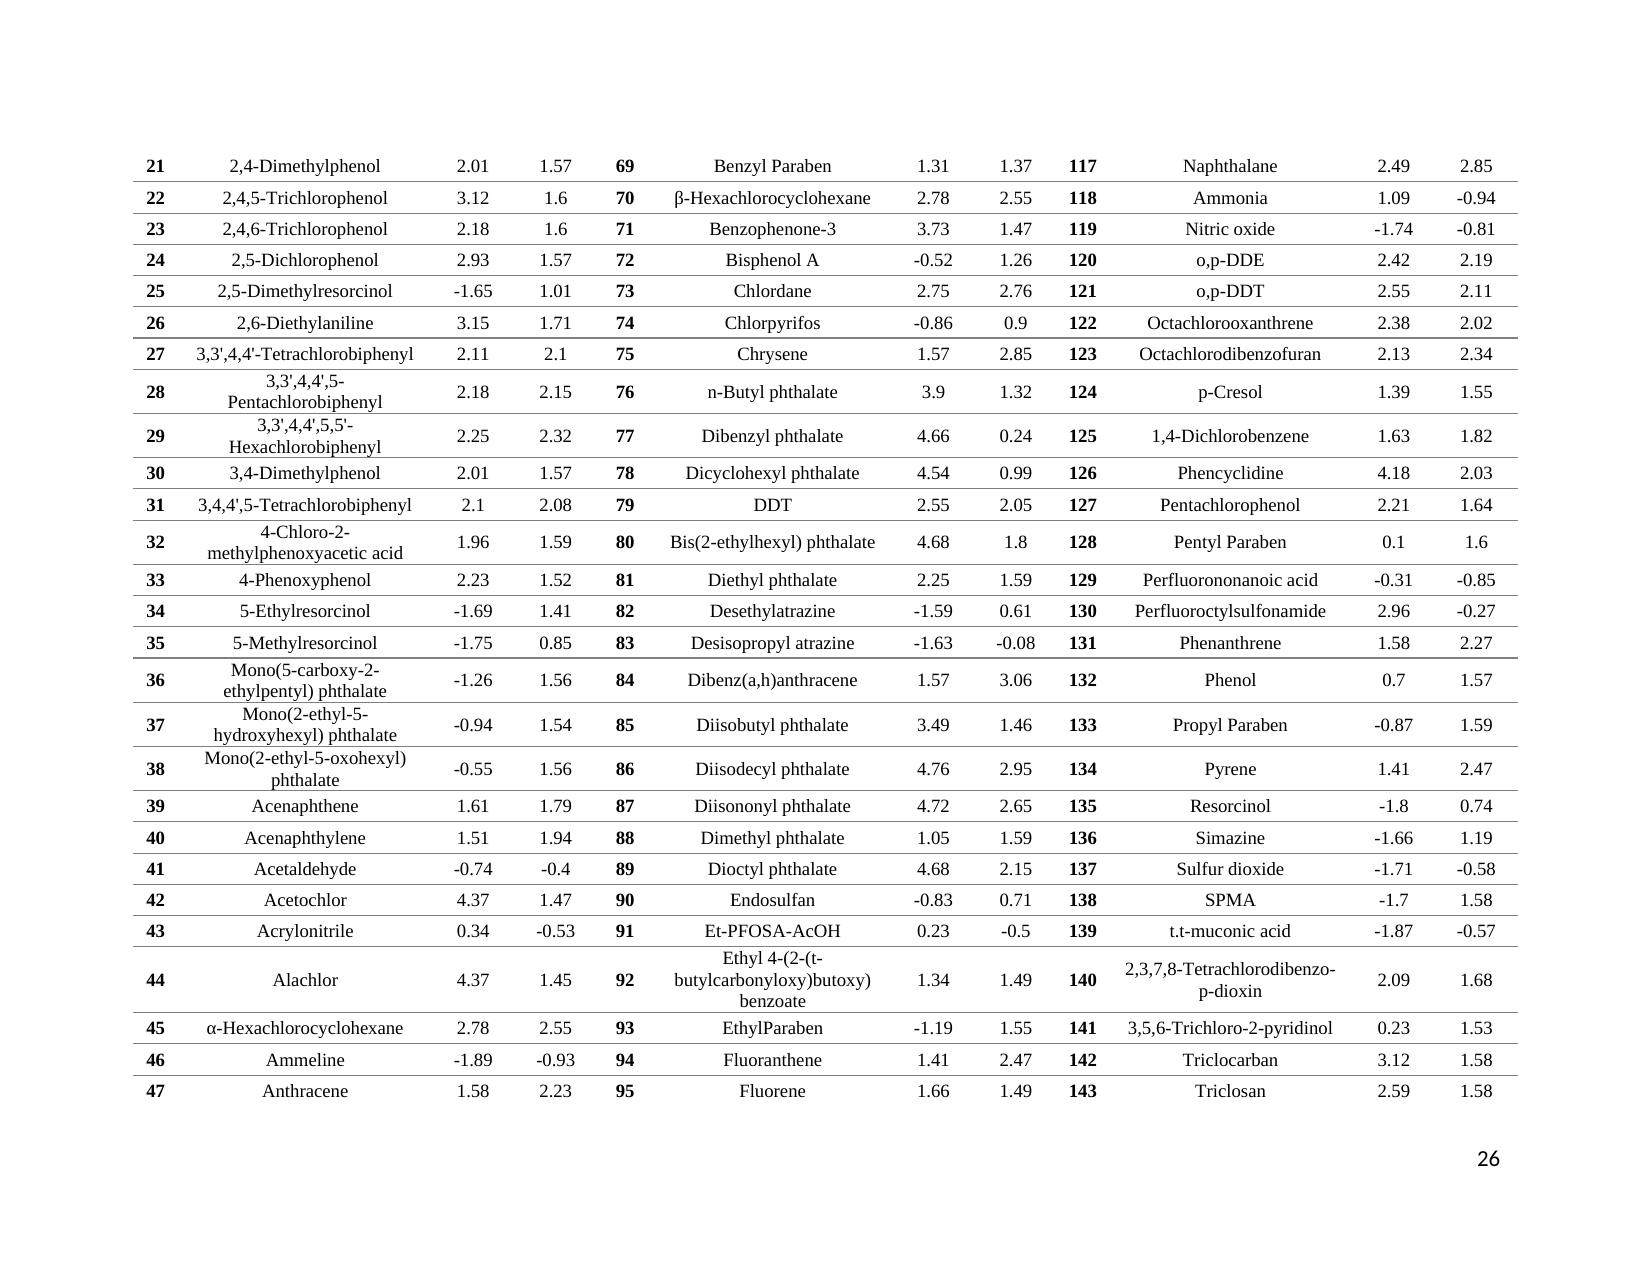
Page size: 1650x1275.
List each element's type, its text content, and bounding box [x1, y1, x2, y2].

table_cell 126 [1057, 458, 1108, 488]
table_cell α-Hexachlorocyclohexane [178, 1013, 432, 1043]
table_cell Acenaphthylene [178, 822, 432, 852]
table_cell 1.05 [892, 822, 974, 852]
table_cell 2.85 [975, 339, 1057, 369]
table_cell 2.47 [975, 1044, 1057, 1074]
table_cell 1.01 [514, 276, 597, 306]
table_cell 1.56 [514, 659, 597, 702]
table_cell 43 [133, 916, 178, 946]
table_cell 2.34 [1435, 339, 1517, 369]
table_cell DDT [653, 489, 892, 519]
table_cell 81 [597, 565, 653, 595]
table_cell 45 [133, 1013, 178, 1043]
table_cell 3.12 [432, 182, 514, 212]
table_cell 1.64 [1435, 489, 1517, 519]
table_cell 138 [1057, 885, 1108, 915]
table_cell 3.12 [1353, 1044, 1435, 1074]
table_cell 1.61 [432, 791, 514, 821]
table_cell -0.52 [892, 245, 974, 275]
table_cell 3,3',4,4'-Tetrachlorobiphenyl [178, 339, 432, 369]
table_cell 2.18 [432, 370, 514, 413]
table_cell 1.57 [1435, 659, 1517, 702]
table_cell 2.23 [514, 1076, 597, 1106]
table_cell 3.9 [892, 370, 974, 413]
table_cell 90 [597, 885, 653, 915]
table_cell 35 [133, 627, 178, 657]
table_cell 2.96 [1353, 596, 1435, 626]
table_cell 79 [597, 489, 653, 519]
table_cell Perfluoroctylsulfonamide [1108, 596, 1352, 626]
table_cell 2.95 [975, 747, 1057, 790]
table_cell Diisononyl phthalate [653, 791, 892, 821]
table_cell 33 [133, 565, 178, 595]
table_cell 120 [1057, 245, 1108, 275]
table_cell o,p-DDT [1108, 276, 1352, 306]
table_cell 1.6 [514, 214, 597, 244]
table_cell Mono(2-ethyl-5-hydroxyhexyl) phthalate [178, 703, 432, 746]
table_cell -0.94 [1435, 182, 1517, 212]
table_cell 1.41 [1353, 747, 1435, 790]
table_cell 0.61 [975, 596, 1057, 626]
table_cell -1.87 [1353, 916, 1435, 946]
table_cell Mono(5-carboxy-2-ethylpentyl) phthalate [178, 659, 432, 702]
table_cell 134 [1057, 747, 1108, 790]
table_cell 2.75 [892, 276, 974, 306]
table_cell -0.85 [1435, 565, 1517, 595]
table_cell 76 [597, 370, 653, 413]
table_cell 2,3,7,8-Tetrachlorodibenzo-p-dioxin [1108, 947, 1352, 1012]
table_cell 1.32 [975, 370, 1057, 413]
table_cell 1.58 [1353, 627, 1435, 657]
table_cell 4.68 [892, 521, 974, 564]
table_cell 1.57 [514, 245, 597, 275]
table_cell 2.1 [514, 339, 597, 369]
table_cell 78 [597, 458, 653, 488]
table_cell 2.03 [1435, 458, 1517, 488]
table_cell -0.53 [514, 916, 597, 946]
table_cell 117 [1057, 150, 1108, 181]
table_cell 75 [597, 339, 653, 369]
table_cell 2.38 [1353, 307, 1435, 337]
table_cell 2.49 [1353, 150, 1435, 181]
table_cell Phenanthrene [1108, 627, 1352, 657]
table_cell 77 [597, 414, 653, 457]
table_cell 71 [597, 214, 653, 244]
table_cell 1.19 [1435, 822, 1517, 852]
table_cell Dibenzyl phthalate [653, 414, 892, 457]
table_cell 2.02 [1435, 307, 1517, 337]
table_cell 2.11 [432, 339, 514, 369]
table_cell 1.51 [432, 822, 514, 852]
table_cell Acetaldehyde [178, 854, 432, 884]
table_cell 1.57 [892, 339, 974, 369]
table_cell -1.69 [432, 596, 514, 626]
table_cell Pentyl Paraben [1108, 521, 1352, 564]
table_cell 70 [597, 182, 653, 212]
table_cell 2.55 [975, 182, 1057, 212]
table_cell Desethylatrazine [653, 596, 892, 626]
table_cell Bisphenol A [653, 245, 892, 275]
table_cell 125 [1057, 414, 1108, 457]
table_cell 69 [597, 150, 653, 181]
table_cell 21 [133, 150, 178, 181]
table_cell 2.1 [432, 489, 514, 519]
table_cell 1.71 [514, 307, 597, 337]
table_cell 128 [1057, 521, 1108, 564]
table_cell 25 [133, 276, 178, 306]
table_cell t.t-muconic acid [1108, 916, 1352, 946]
table_cell 2.08 [514, 489, 597, 519]
table_cell -0.94 [432, 703, 514, 746]
table_cell 3,4,4',5-Tetrachlorobiphenyl [178, 489, 432, 519]
table_cell 89 [597, 854, 653, 884]
table_cell 47 [133, 1076, 178, 1106]
table_cell Bis(2-ethylhexyl) phthalate [653, 521, 892, 564]
table_cell 74 [597, 307, 653, 337]
table_cell 0.7 [1353, 659, 1435, 702]
table_cell 2.15 [514, 370, 597, 413]
table_cell 2.42 [1353, 245, 1435, 275]
table_cell 3,4-Dimethylphenol [178, 458, 432, 488]
table_cell 3.06 [975, 659, 1057, 702]
table_cell 1.55 [1435, 370, 1517, 413]
table_cell 86 [597, 747, 653, 790]
table_cell 1.63 [1353, 414, 1435, 457]
table_cell 80 [597, 521, 653, 564]
table_cell 42 [133, 885, 178, 915]
table_cell 137 [1057, 854, 1108, 884]
table_cell Nitric oxide [1108, 214, 1352, 244]
table_cell 37 [133, 703, 178, 746]
table_cell 4.18 [1353, 458, 1435, 488]
table_cell Diisodecyl phthalate [653, 747, 892, 790]
table_cell 2.55 [514, 1013, 597, 1043]
table_cell 1.96 [432, 521, 514, 564]
table_cell 143 [1057, 1076, 1108, 1106]
table_cell n-Butyl phthalate [653, 370, 892, 413]
table_cell 94 [597, 1044, 653, 1074]
table_cell Naphthalane [1108, 150, 1352, 181]
table_cell 1.6 [1435, 521, 1517, 564]
table_cell 3.15 [432, 307, 514, 337]
table_cell 22 [133, 182, 178, 212]
table_cell 28 [133, 370, 178, 413]
table_cell 2.15 [975, 854, 1057, 884]
table_cell Alachlor [178, 947, 432, 1012]
table_cell 121 [1057, 276, 1108, 306]
table_cell 2.85 [1435, 150, 1517, 181]
table_cell 0.24 [975, 414, 1057, 457]
table_cell Propyl Paraben [1108, 703, 1352, 746]
table_cell 2.01 [432, 150, 514, 181]
table_cell -0.58 [1435, 854, 1517, 884]
table_cell 34 [133, 596, 178, 626]
table_cell 140 [1057, 947, 1108, 1012]
table_cell 118 [1057, 182, 1108, 212]
table_cell -1.19 [892, 1013, 974, 1043]
table_cell 83 [597, 627, 653, 657]
table_cell 122 [1057, 307, 1108, 337]
table_cell 1.55 [975, 1013, 1057, 1043]
table_cell 1.94 [514, 822, 597, 852]
table_cell -0.86 [892, 307, 974, 337]
table_cell Diisobutyl phthalate [653, 703, 892, 746]
table_cell 124 [1057, 370, 1108, 413]
table_cell 127 [1057, 489, 1108, 519]
table_cell Chrysene [653, 339, 892, 369]
table_cell 133 [1057, 703, 1108, 746]
table_cell Phencyclidine [1108, 458, 1352, 488]
table_cell Ethyl 4-(2-(t-butylcarbonyloxy)butoxy) benzoate [653, 947, 892, 1012]
table_cell Acrylonitrile [178, 916, 432, 946]
table_cell 2.78 [432, 1013, 514, 1043]
table_cell 5-Ethylresorcinol [178, 596, 432, 626]
table_cell 0.71 [975, 885, 1057, 915]
table_cell 88 [597, 822, 653, 852]
table_cell 1.54 [514, 703, 597, 746]
table_cell 2.27 [1435, 627, 1517, 657]
table_cell 31 [133, 489, 178, 519]
table_cell 1.59 [975, 565, 1057, 595]
table_cell 1.52 [514, 565, 597, 595]
table_cell 41 [133, 854, 178, 884]
table_cell 4.37 [432, 947, 514, 1012]
table_cell Perfluorononanoic acid [1108, 565, 1352, 595]
table_cell 1.46 [975, 703, 1057, 746]
table_cell 1.58 [1435, 885, 1517, 915]
table_cell 0.9 [975, 307, 1057, 337]
table_cell 73 [597, 276, 653, 306]
table_cell Octachlorodibenzofuran [1108, 339, 1352, 369]
table_cell 23 [133, 214, 178, 244]
table_cell -0.83 [892, 885, 974, 915]
table_cell -1.65 [432, 276, 514, 306]
table_cell 1.6 [514, 182, 597, 212]
table_cell 24 [133, 245, 178, 275]
table_cell 1.58 [432, 1076, 514, 1106]
table_cell -1.26 [432, 659, 514, 702]
table_cell Benzophenone-3 [653, 214, 892, 244]
table_cell 129 [1057, 565, 1108, 595]
table_cell 3.73 [892, 214, 974, 244]
table_cell 1.68 [1435, 947, 1517, 1012]
table_cell 40 [133, 822, 178, 852]
table_cell 1.56 [514, 747, 597, 790]
table_cell 1.58 [1435, 1076, 1517, 1106]
table_cell 123 [1057, 339, 1108, 369]
table_cell Ammeline [178, 1044, 432, 1074]
table_cell 1,4-Dichlorobenzene [1108, 414, 1352, 457]
table_cell 2.65 [975, 791, 1057, 821]
table_cell 1.26 [975, 245, 1057, 275]
table_cell 91 [597, 916, 653, 946]
table_cell 2.55 [892, 489, 974, 519]
table_cell 32 [133, 521, 178, 564]
table_cell Triclocarban [1108, 1044, 1352, 1074]
table_cell 1.49 [975, 947, 1057, 1012]
table_cell Dibenz(a,h)anthracene [653, 659, 892, 702]
table_cell 2.47 [1435, 747, 1517, 790]
table_cell 1.41 [514, 596, 597, 626]
table_cell Endosulfan [653, 885, 892, 915]
table_cell 2.18 [432, 214, 514, 244]
table_cell -1.63 [892, 627, 974, 657]
table_cell β-Hexachlorocyclohexane [653, 182, 892, 212]
table_cell 2.21 [1353, 489, 1435, 519]
table_cell 1.79 [514, 791, 597, 821]
table_cell 0.74 [1435, 791, 1517, 821]
table_cell -1.74 [1353, 214, 1435, 244]
table_cell 1.58 [1435, 1044, 1517, 1074]
table_cell 1.57 [514, 150, 597, 181]
table_cell 2.93 [432, 245, 514, 275]
table_cell 2.55 [1353, 276, 1435, 306]
table_cell Acetochlor [178, 885, 432, 915]
table_cell 36 [133, 659, 178, 702]
table_cell 1.31 [892, 150, 974, 181]
table_cell Desisopropyl atrazine [653, 627, 892, 657]
table_cell Sulfur dioxide [1108, 854, 1352, 884]
table_cell 3.49 [892, 703, 974, 746]
table_cell 2.32 [514, 414, 597, 457]
table_cell 4.54 [892, 458, 974, 488]
table_cell 1.8 [975, 521, 1057, 564]
table_cell 1.45 [514, 947, 597, 1012]
table_cell Octachlorooxanthrene [1108, 307, 1352, 337]
table_cell 82 [597, 596, 653, 626]
table_cell 87 [597, 791, 653, 821]
table_cell 131 [1057, 627, 1108, 657]
table_cell Triclosan [1108, 1076, 1352, 1106]
table_cell 3,3',4,4',5-Pentachlorobiphenyl [178, 370, 432, 413]
table_cell 136 [1057, 822, 1108, 852]
table_cell 2.25 [892, 565, 974, 595]
table_cell 2.59 [1353, 1076, 1435, 1106]
table_cell 93 [597, 1013, 653, 1043]
table_cell 27 [133, 339, 178, 369]
table_cell 1.47 [514, 885, 597, 915]
table_cell -0.31 [1353, 565, 1435, 595]
table_cell 2.76 [975, 276, 1057, 306]
table_cell -0.81 [1435, 214, 1517, 244]
table_cell Diethyl phthalate [653, 565, 892, 595]
table_cell 2,4-Dimethylphenol [178, 150, 432, 181]
table_cell -0.27 [1435, 596, 1517, 626]
table_cell 92 [597, 947, 653, 1012]
table_cell Et-PFOSA-AcOH [653, 916, 892, 946]
table_cell Resorcinol [1108, 791, 1352, 821]
table_cell 4.66 [892, 414, 974, 457]
table_cell -0.74 [432, 854, 514, 884]
table_cell 2.19 [1435, 245, 1517, 275]
table_cell 4-Phenoxyphenol [178, 565, 432, 595]
table_cell Chlorpyrifos [653, 307, 892, 337]
table_cell -0.4 [514, 854, 597, 884]
table_cell -0.5 [975, 916, 1057, 946]
table_cell 5-Methylresorcinol [178, 627, 432, 657]
table_cell -1.66 [1353, 822, 1435, 852]
table_cell 2,6-Diethylaniline [178, 307, 432, 337]
table_cell 1.53 [1435, 1013, 1517, 1043]
table_cell Dioctyl phthalate [653, 854, 892, 884]
table_cell 119 [1057, 214, 1108, 244]
table_cell 135 [1057, 791, 1108, 821]
table_cell 1.47 [975, 214, 1057, 244]
table_cell 4-Chloro-2-methylphenoxyacetic acid [178, 521, 432, 564]
table_cell 139 [1057, 916, 1108, 946]
table_cell -1.71 [1353, 854, 1435, 884]
table_cell 1.37 [975, 150, 1057, 181]
table_cell Pyrene [1108, 747, 1352, 790]
table_cell Benzyl Paraben [653, 150, 892, 181]
table_cell 1.59 [1435, 703, 1517, 746]
table_cell Anthracene [178, 1076, 432, 1106]
table_cell 95 [597, 1076, 653, 1106]
table_cell 1.57 [892, 659, 974, 702]
table_cell 1.49 [975, 1076, 1057, 1106]
table_cell 2,5-Dimethylresorcinol [178, 276, 432, 306]
table_cell 0.99 [975, 458, 1057, 488]
table_cell -0.55 [432, 747, 514, 790]
table_cell 2.09 [1353, 947, 1435, 1012]
table_cell 3,5,6-Trichloro-2-pyridinol [1108, 1013, 1352, 1043]
table_cell 2.05 [975, 489, 1057, 519]
table_cell Mono(2-ethyl-5-oxohexyl) phthalate [178, 747, 432, 790]
table_cell 1.66 [892, 1076, 974, 1106]
table_cell 2,4,6-Trichlorophenol [178, 214, 432, 244]
table_cell 2.11 [1435, 276, 1517, 306]
table_cell 0.23 [1353, 1013, 1435, 1043]
table_cell -1.8 [1353, 791, 1435, 821]
table_cell 72 [597, 245, 653, 275]
table_cell Acenaphthene [178, 791, 432, 821]
table_cell Chlordane [653, 276, 892, 306]
table_cell 130 [1057, 596, 1108, 626]
table_cell 4.76 [892, 747, 974, 790]
table_cell 0.34 [432, 916, 514, 946]
table_cell -0.57 [1435, 916, 1517, 946]
table_cell 2.25 [432, 414, 514, 457]
table_cell Fluorene [653, 1076, 892, 1106]
table_cell 0.1 [1353, 521, 1435, 564]
table_cell -0.93 [514, 1044, 597, 1074]
table_cell Simazine [1108, 822, 1352, 852]
table_cell 4.68 [892, 854, 974, 884]
table_cell -1.89 [432, 1044, 514, 1074]
table_cell 2,5-Dichlorophenol [178, 245, 432, 275]
table_cell 4.37 [432, 885, 514, 915]
table_cell Dimethyl phthalate [653, 822, 892, 852]
table_cell o,p-DDE [1108, 245, 1352, 275]
table_cell 2.78 [892, 182, 974, 212]
table_cell Fluoranthene [653, 1044, 892, 1074]
table_cell 2,4,5-Trichlorophenol [178, 182, 432, 212]
table_cell 26 [133, 307, 178, 337]
table_cell 132 [1057, 659, 1108, 702]
table_cell EthylParaben [653, 1013, 892, 1043]
table_cell 1.39 [1353, 370, 1435, 413]
table_cell 1.09 [1353, 182, 1435, 212]
table_cell -1.75 [432, 627, 514, 657]
table_cell 1.59 [975, 822, 1057, 852]
table_cell Phenol [1108, 659, 1352, 702]
table_cell 1.41 [892, 1044, 974, 1074]
table_cell SPMA [1108, 885, 1352, 915]
table_cell -0.08 [975, 627, 1057, 657]
table_cell 142 [1057, 1044, 1108, 1074]
table_cell -0.87 [1353, 703, 1435, 746]
table_cell Ammonia [1108, 182, 1352, 212]
table_cell 4.72 [892, 791, 974, 821]
table_cell -1.59 [892, 596, 974, 626]
table_cell 44 [133, 947, 178, 1012]
table_cell 30 [133, 458, 178, 488]
table_cell 0.85 [514, 627, 597, 657]
table_cell Pentachlorophenol [1108, 489, 1352, 519]
table_cell -1.7 [1353, 885, 1435, 915]
table_cell p-Cresol [1108, 370, 1352, 413]
table_cell 2.13 [1353, 339, 1435, 369]
table_cell 29 [133, 414, 178, 457]
table_cell 46 [133, 1044, 178, 1074]
table_cell 2.01 [432, 458, 514, 488]
table_cell 2.23 [432, 565, 514, 595]
table_cell 1.34 [892, 947, 974, 1012]
table_cell 1.82 [1435, 414, 1517, 457]
table_cell 1.59 [514, 521, 597, 564]
table_cell Dicyclohexyl phthalate [653, 458, 892, 488]
table_cell 3,3',4,4',5,5'-Hexachlorobiphenyl [178, 414, 432, 457]
table_cell 141 [1057, 1013, 1108, 1043]
table_cell 1.57 [514, 458, 597, 488]
table_cell 85 [597, 703, 653, 746]
table_cell 0.23 [892, 916, 974, 946]
table_cell 39 [133, 791, 178, 821]
table_cell 38 [133, 747, 178, 790]
table_cell 84 [597, 659, 653, 702]
